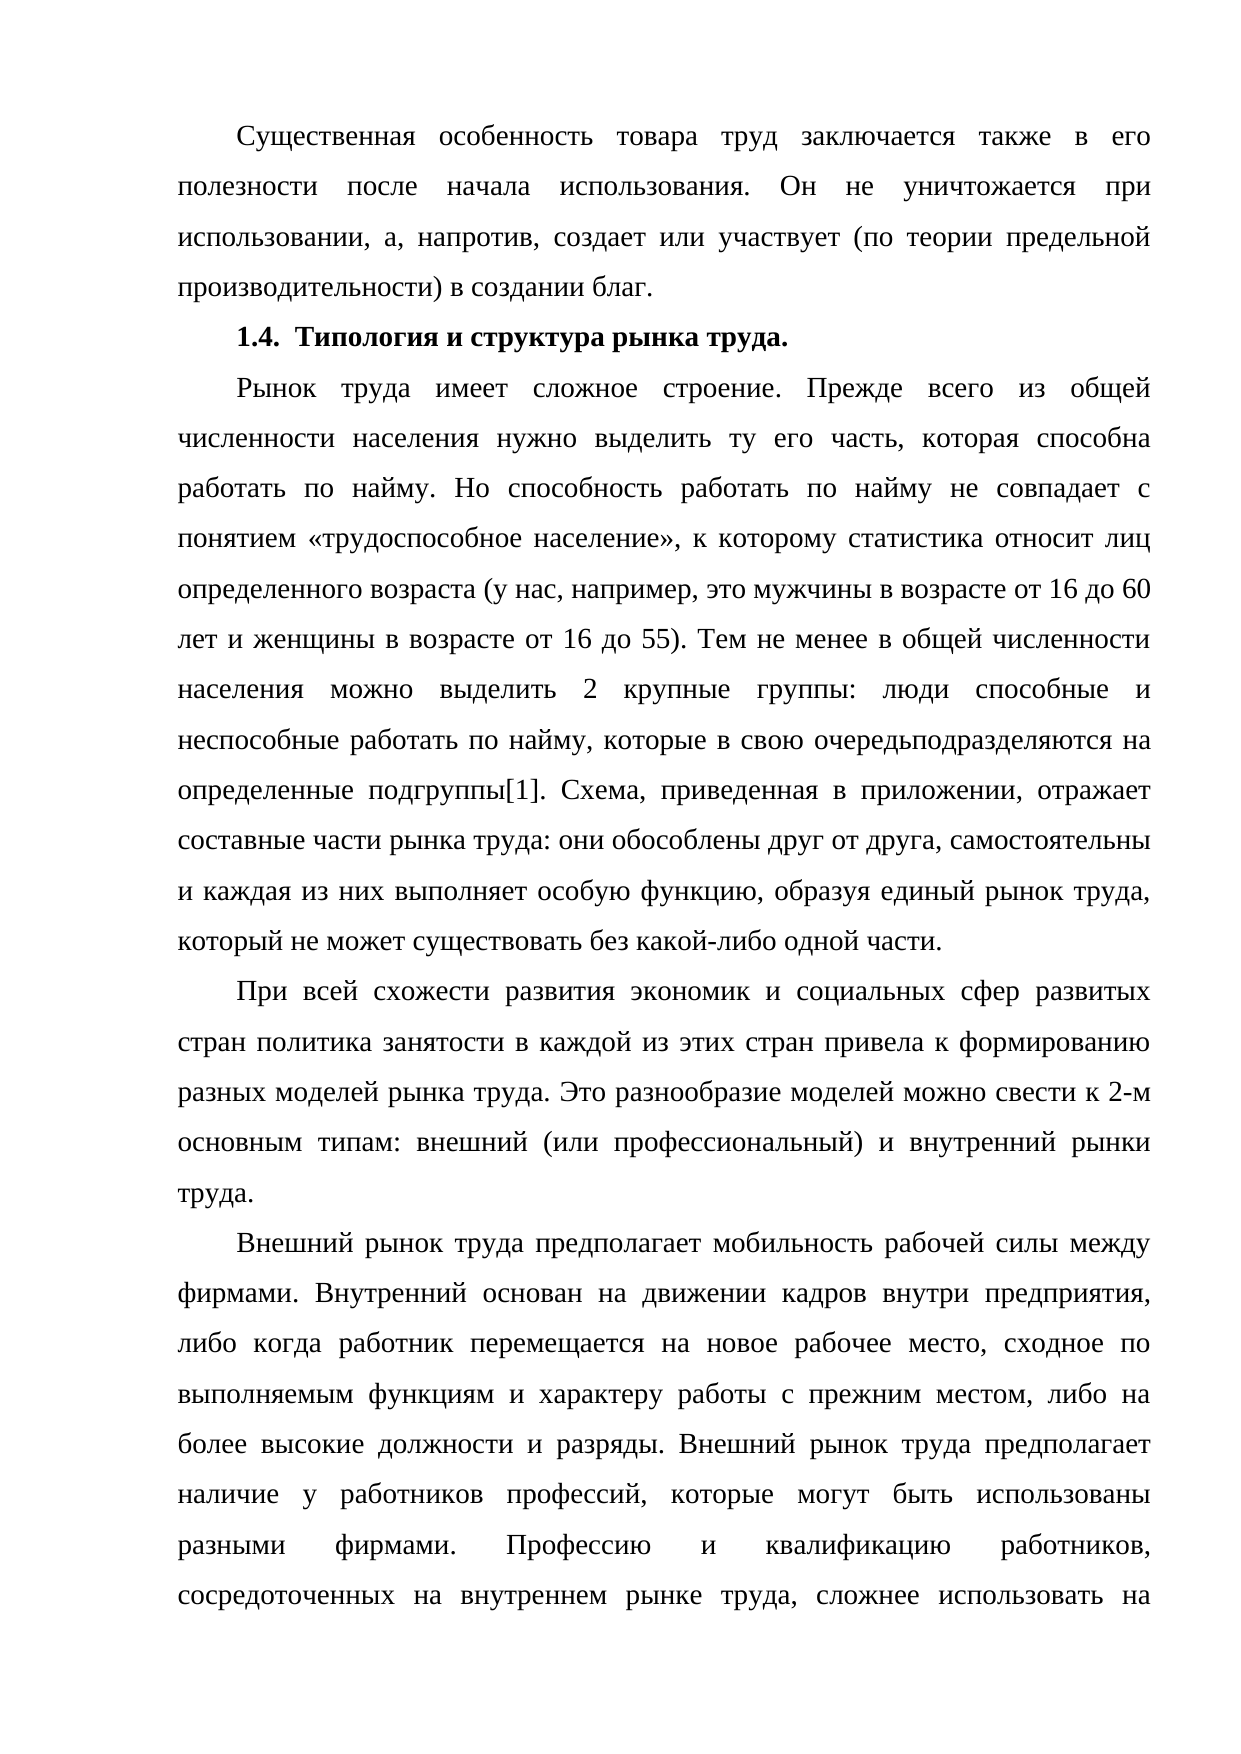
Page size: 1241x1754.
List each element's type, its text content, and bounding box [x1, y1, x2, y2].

text 1.4. Типология и структура рынка труда. [177, 319, 1152, 353]
text Рынок труда имеет сложное строение. Прежде всего из общей численности населения нужно выделить ту его часть, которая способна работать по найму. Но способность работать по найму не совпадает с понятием «трудоспособное население», к которому статистика относит лиц определенного возраста (у нас, например, это мужчины в возрасте от 16 до 60 лет и женщины в возрасте от 16 до 55). Тем не менее в общей численности населения можно выделить 2 крупные группы: люди способные и неспособные работать по найму, которые в свою очередьподразделяются на определенные подгруппы[1]. Схема, приведенная в приложении, отражает составные части рынка труда: они обособлены друг от друга, самостоятельны и каждая из них выполняет особую функцию, образуя единый рынок труда, который не может существовать без какой-либо одной части. [177, 370, 1152, 957]
text При всей схожести развития экономик и социальных сфер развитых стран политика занятости в каждой из этих стран привела к формированию разных моделей рынка труда. Это разнообразие моделей можно свести к 2-м основным типам: внешний (или профессиональный) и внутренний рынки труда. [177, 973, 1152, 1208]
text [177, 1225, 1152, 1611]
text Существенная особенность товара труд заключается также в его полезности после начала использования. Он не уничтожается при использовании, а, напротив, создает или участвует (по теории предельной производительности) в создании благ. [177, 118, 1152, 303]
